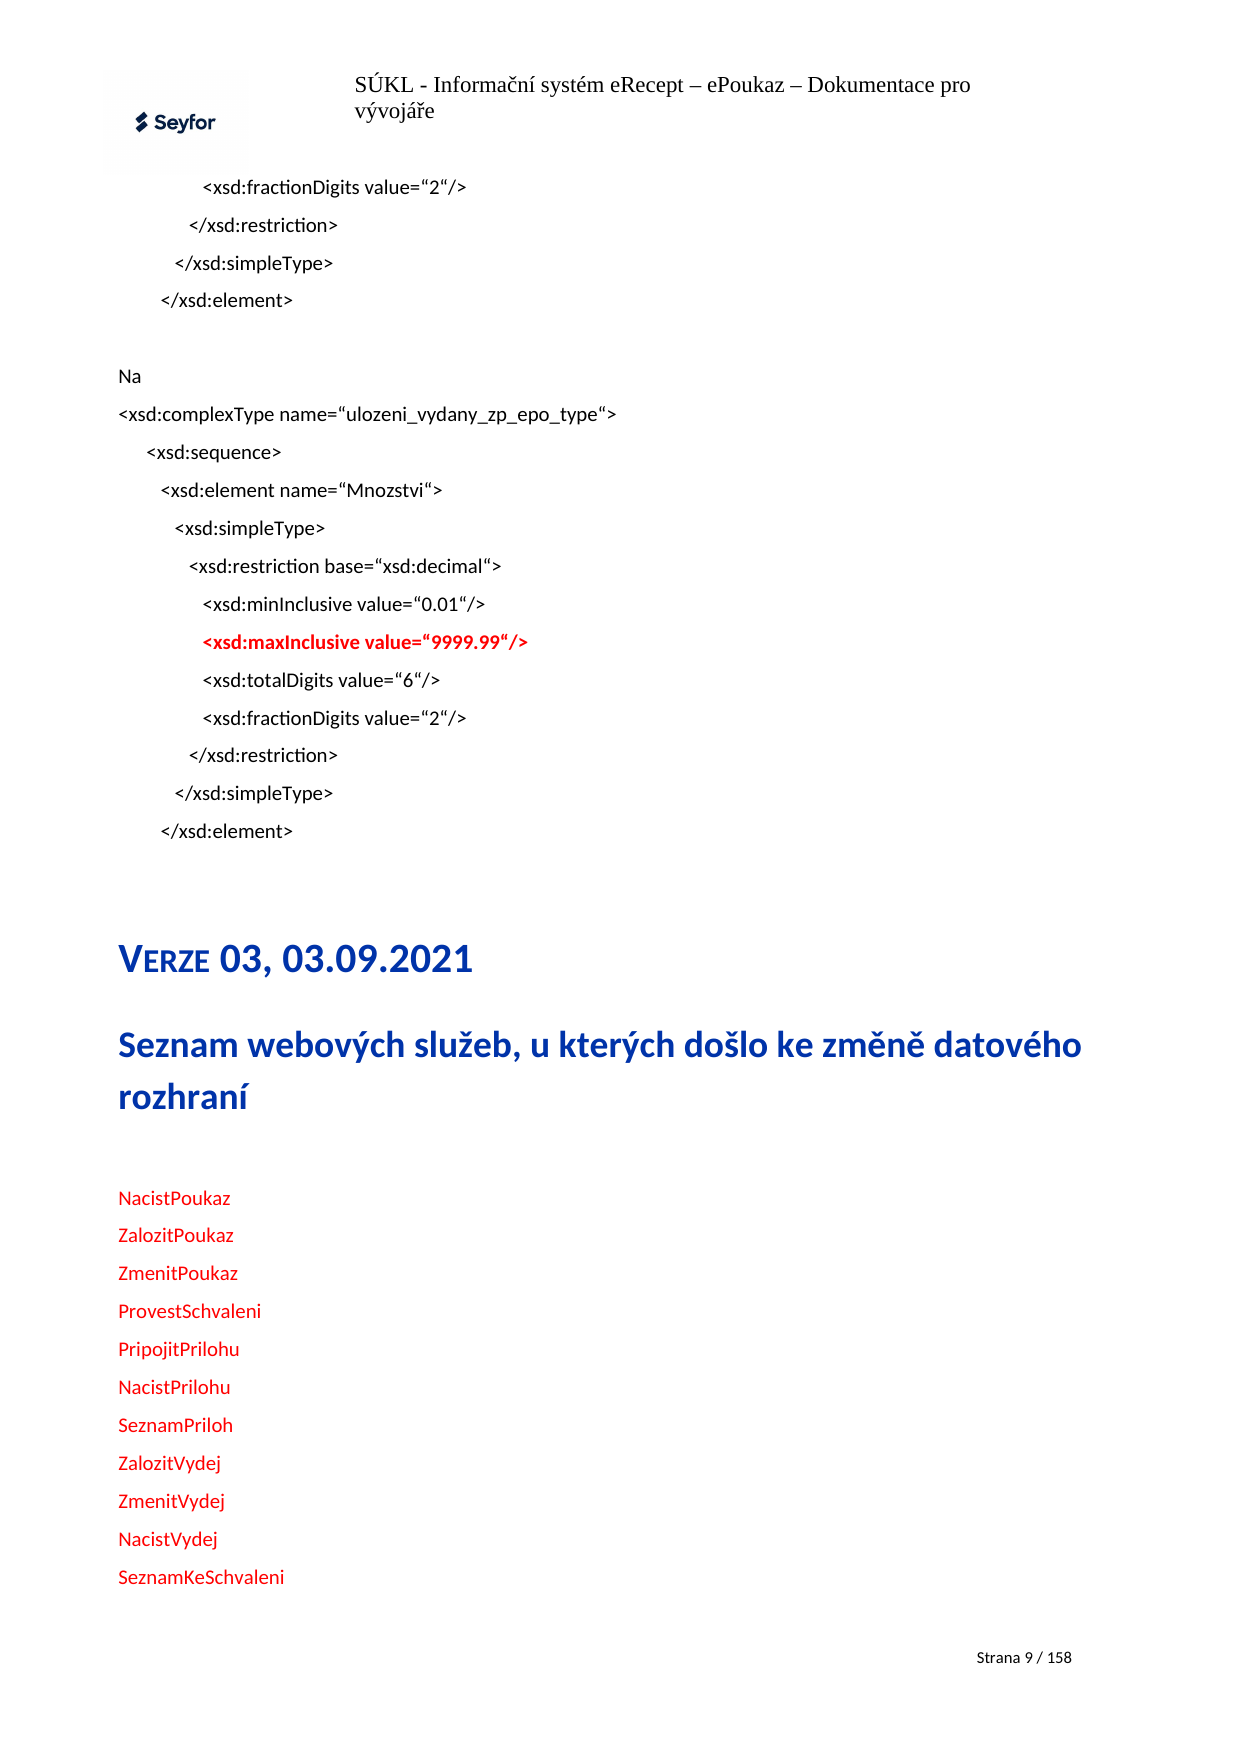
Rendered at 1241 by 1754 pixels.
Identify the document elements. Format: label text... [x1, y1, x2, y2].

text SeznamKeSchvaleni [118, 1564, 1122, 1589]
text <xsd:totalDigits value=“6“/> [118, 667, 1122, 692]
text NacistPrilohu [118, 1374, 1122, 1400]
text <xsd:fractionDigits value=“2“/> [118, 174, 1122, 199]
text ProvestSchvaleni [118, 1298, 1122, 1324]
text <xsd:element name=“Mnozstvi“> [118, 477, 1122, 503]
text SeznamPriloh [118, 1412, 1122, 1438]
text <xsd:maxInclusive value=“9999.99“/> [118, 629, 1122, 654]
text </xsd:simpleType> [118, 781, 1122, 806]
text <xsd:minInclusive value=“0.01“/> [118, 591, 1122, 616]
text Seznam webových služeb, u kterých došlo ke změně datového rozhraní [118, 1021, 1122, 1119]
text </xsd:restriction> [118, 743, 1122, 768]
text <xsd:fractionDigits value=“2“/> [118, 705, 1122, 730]
text Verze 03, 03.09.2021 [118, 932, 1122, 983]
text <xsd:sequence> [118, 439, 1122, 465]
text NacistVydej [118, 1526, 1122, 1551]
text ZmenitVydej [118, 1488, 1122, 1513]
text ZalozitPoukaz [118, 1223, 1122, 1248]
text <xsd:simpleType> [118, 515, 1122, 541]
text PripojitPrilohu [118, 1336, 1122, 1362]
text Na [118, 363, 1122, 389]
picture [102, 70, 249, 175]
text ZmenitPoukaz [118, 1261, 1122, 1286]
text NacistPoukaz [118, 1185, 1122, 1210]
text </xsd:simpleType> [118, 250, 1122, 275]
text <xsd:restriction base=“xsd:decimal“> [118, 553, 1122, 578]
text </xsd:element> [118, 818, 1122, 844]
text <xsd:complexType name=“ulozeni_vydany_zp_epo_type“> [118, 401, 1122, 427]
text </xsd:restriction> [118, 212, 1122, 237]
text ZalozitVydej [118, 1450, 1122, 1476]
text </xsd:element> [118, 288, 1122, 313]
